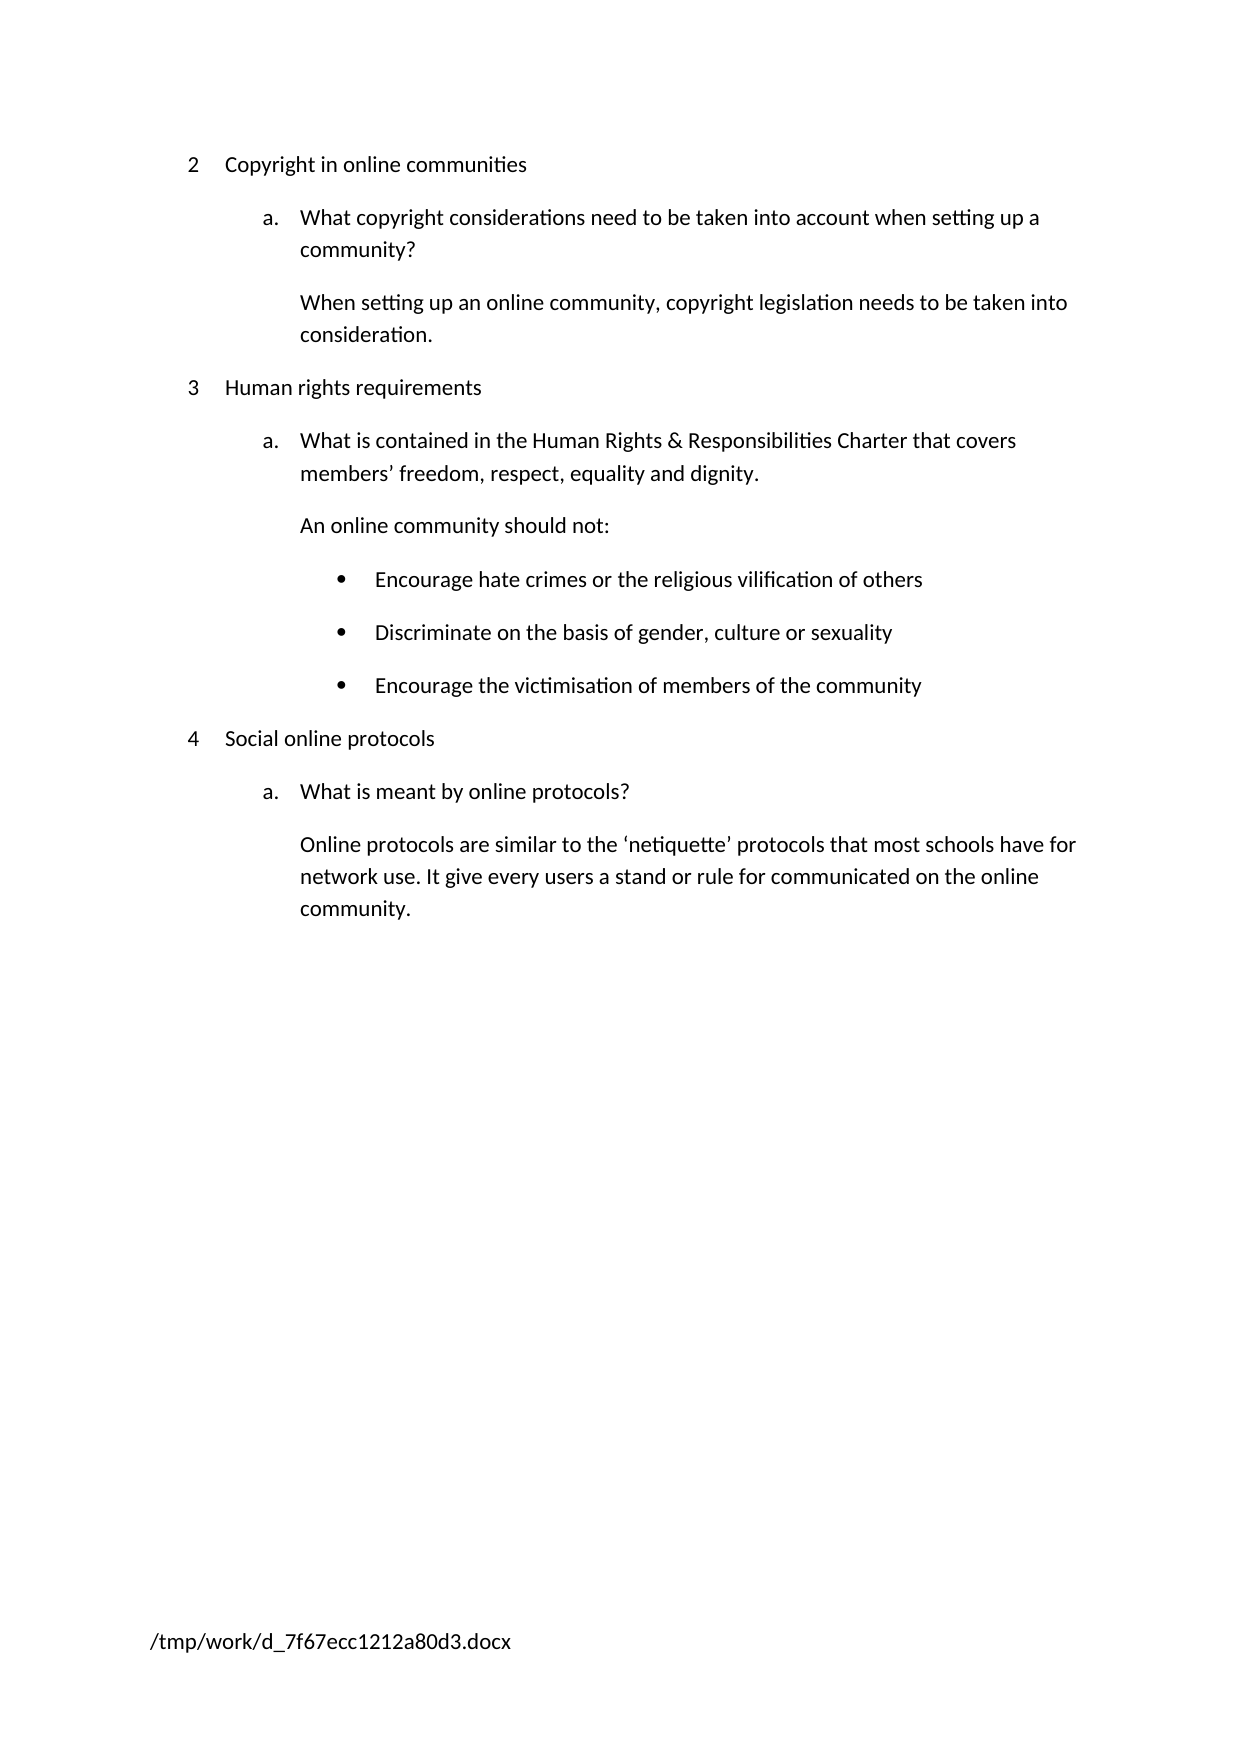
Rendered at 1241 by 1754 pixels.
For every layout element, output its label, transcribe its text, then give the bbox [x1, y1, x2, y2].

list Social online protocols [187, 724, 1090, 752]
list Discriminate on the basis of gender, culture or sexuality [337, 618, 1090, 646]
list Online protocols are similar to the ‘netiquette’ protocols that most schools have for network use. It give every users a stand or rule for communicated on the online community. [300, 830, 1090, 922]
list Copyright in online communities [187, 150, 1090, 178]
list What is contained in the Human Rights & Responsibilities Charter that covers members’ freedom, respect, equality and dignity. [262, 426, 1090, 487]
list Encourage hate crimes or the religious vilification of others [337, 565, 1090, 593]
list Human rights requirements [187, 373, 1090, 401]
list Encourage the victimisation of members of the community [337, 671, 1090, 699]
list An online community should not: [300, 512, 1090, 540]
list What copyright considerations need to be taken into account when setting up a community? [262, 203, 1090, 263]
list When setting up an online community, copyright legislation needs to be taken into consideration. [300, 288, 1090, 348]
list What is meant by online protocols? [262, 777, 1090, 805]
